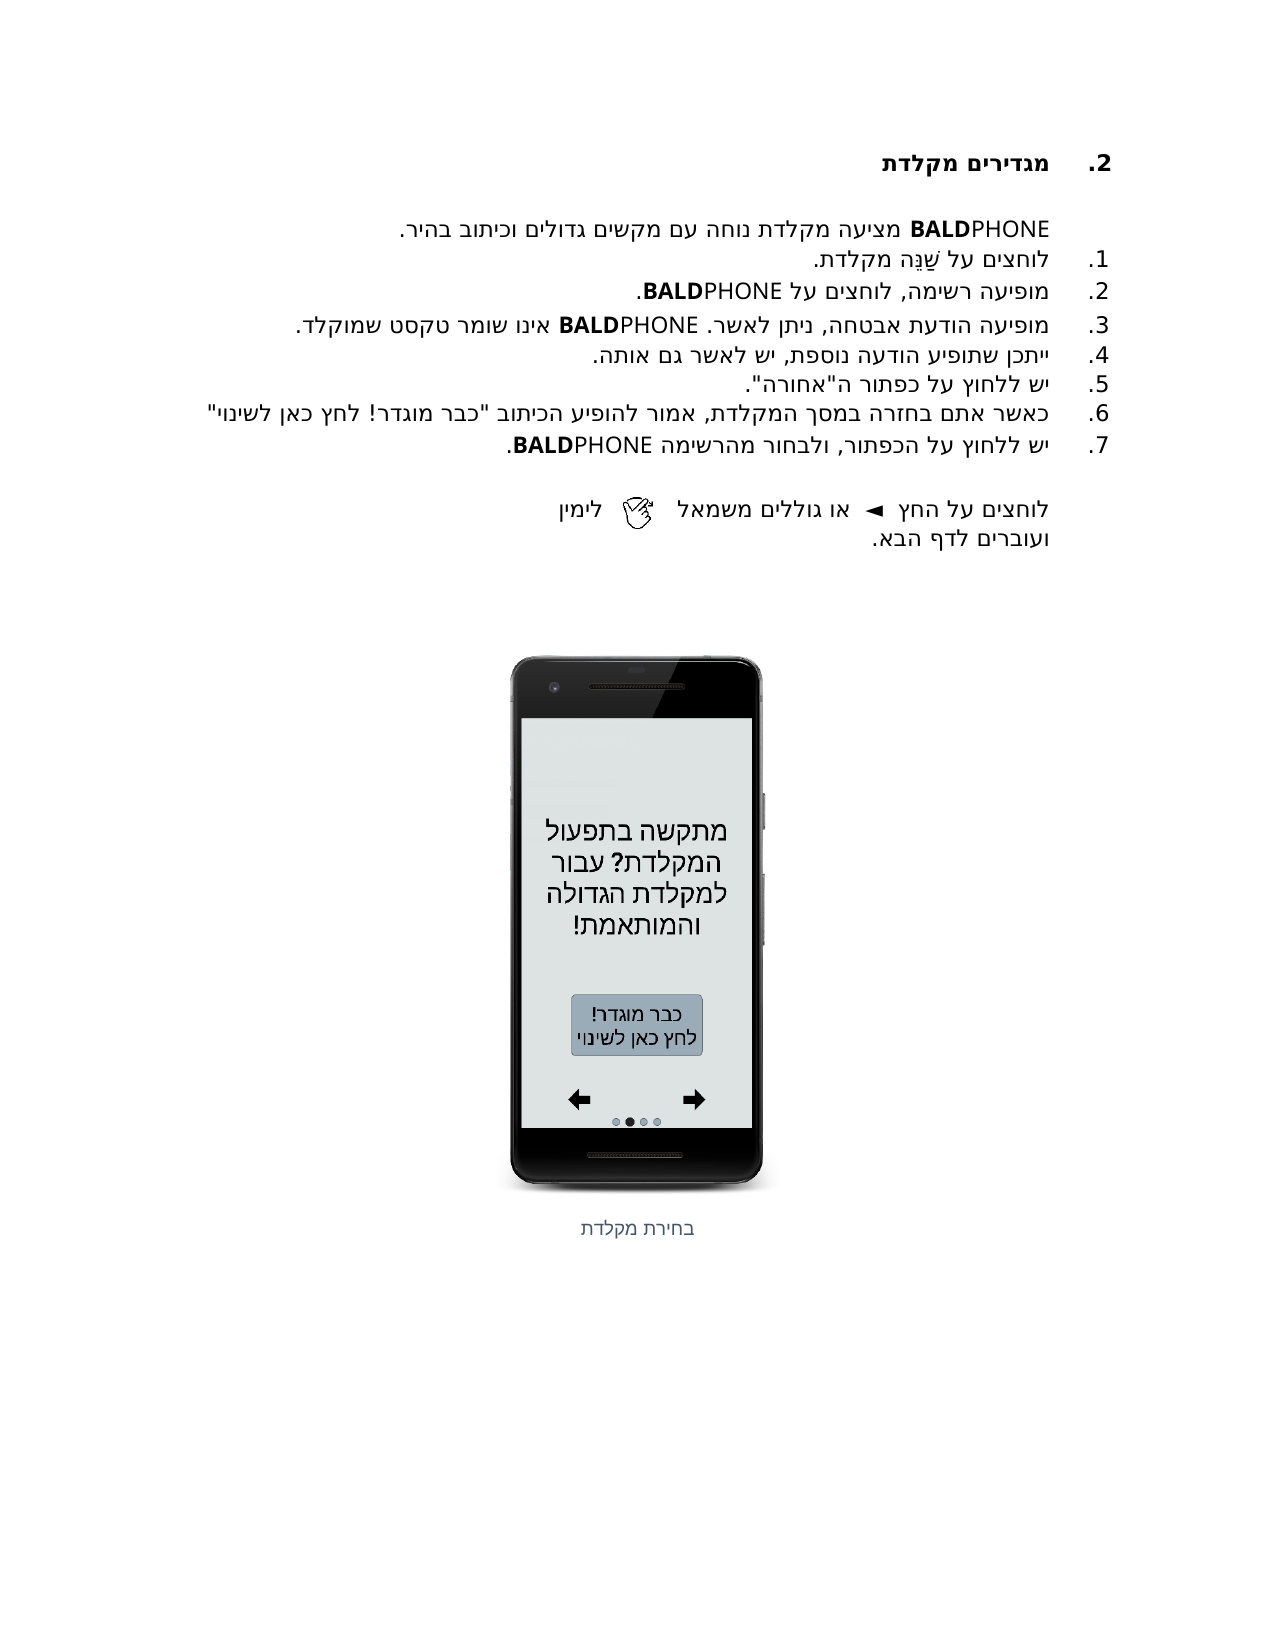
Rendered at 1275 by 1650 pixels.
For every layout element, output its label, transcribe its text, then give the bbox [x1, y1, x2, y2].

list יש ללחוץ על הכפתור, ולבחור מהרשימה BALDPHONE. [150, 429, 1087, 460]
list לוחצים על שַׁנֵּה מקלדת. [150, 246, 1087, 273]
list מגדירים מקלדת [150, 150, 1087, 177]
list לוחצים על החץ ◄ או גוללים משמאל לימין [150, 496, 1050, 523]
picture [621, 497, 654, 529]
list מופיעה רשימה, לוחצים על BALDPHONE. [150, 275, 1087, 306]
list ועוברים לדף הבא. [150, 525, 1050, 552]
list BALDPHONE מציעה מקלדת נוחה עם מקשים גדולים וכיתוב בהיר. [150, 212, 1050, 244]
list יש ללחוץ על כפתור ה"אחורה". [150, 371, 1087, 398]
list ייתכן שתופיע הודעה נוספת, יש לאשר גם אותה. [150, 342, 1087, 369]
picture [491, 655, 784, 1195]
list כאשר אתם בחזרה במסך המקלדת, אמור להופיע הכיתוב "כבר מוגדר! לחץ כאן לשינוי" [150, 400, 1087, 427]
list מופיעה הודעת אבטחה, ניתן לאשר. BALDPHONE אינו שומר טקסט שמוקלד. [150, 309, 1087, 340]
